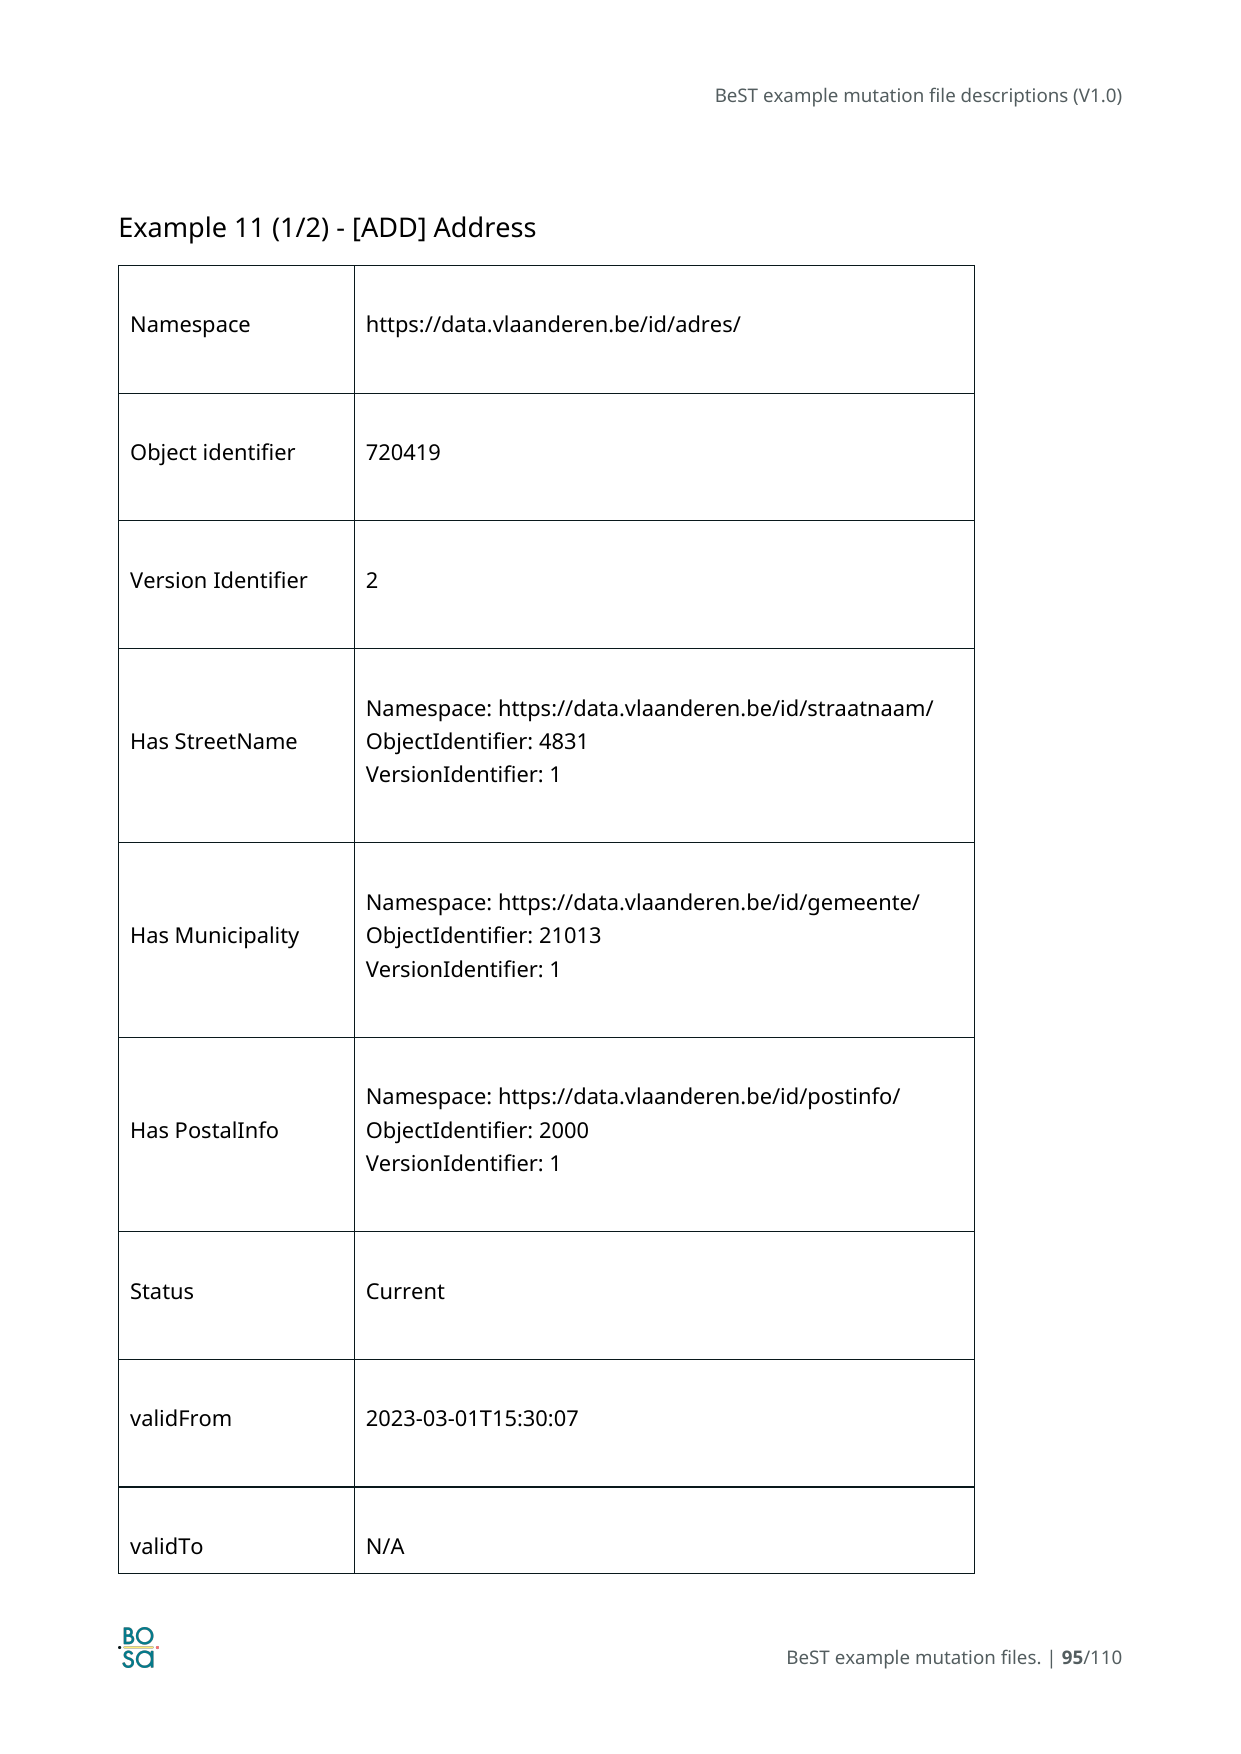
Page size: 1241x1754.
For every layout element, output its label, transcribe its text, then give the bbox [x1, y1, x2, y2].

table_cell Namespace: https://data.vlaanderen.be/id/straatnaam/ ObjectIdentifier: 4831 VersionIdentifier: 1 [355, 649, 974, 842]
table_cell Version Identifier [119, 521, 354, 648]
table_cell 720419 [355, 394, 974, 520]
table_cell 2023-03-01T15:30:07 [355, 1360, 974, 1486]
subtitle Example 11 (1/2) - [ADD] Address [118, 208, 1122, 245]
table_cell N/A [355, 1488, 974, 1572]
table_cell Namespace: https://data.vlaanderen.be/id/postinfo/ ObjectIdentifier: 2000 VersionIdentifier: 1 [355, 1038, 974, 1231]
table_cell Status [119, 1232, 354, 1359]
picture [118, 1627, 159, 1668]
table_cell validTo [119, 1488, 354, 1572]
table_cell Has StreetName [119, 649, 354, 842]
table_cell Current [355, 1232, 974, 1359]
table_header Namespace [119, 266, 354, 392]
table_cell validFrom [119, 1360, 354, 1486]
table_cell Namespace: https://data.vlaanderen.be/id/gemeente/ ObjectIdentifier: 21013 VersionIdentifier: 1 [355, 843, 974, 1037]
table_cell 2 [355, 521, 974, 648]
table_header https://data.vlaanderen.be/id/adres/ [355, 266, 974, 392]
table_cell Object identifier [119, 394, 354, 520]
table_cell Has PostalInfo [119, 1038, 354, 1231]
table_cell Has Municipality [119, 843, 354, 1037]
